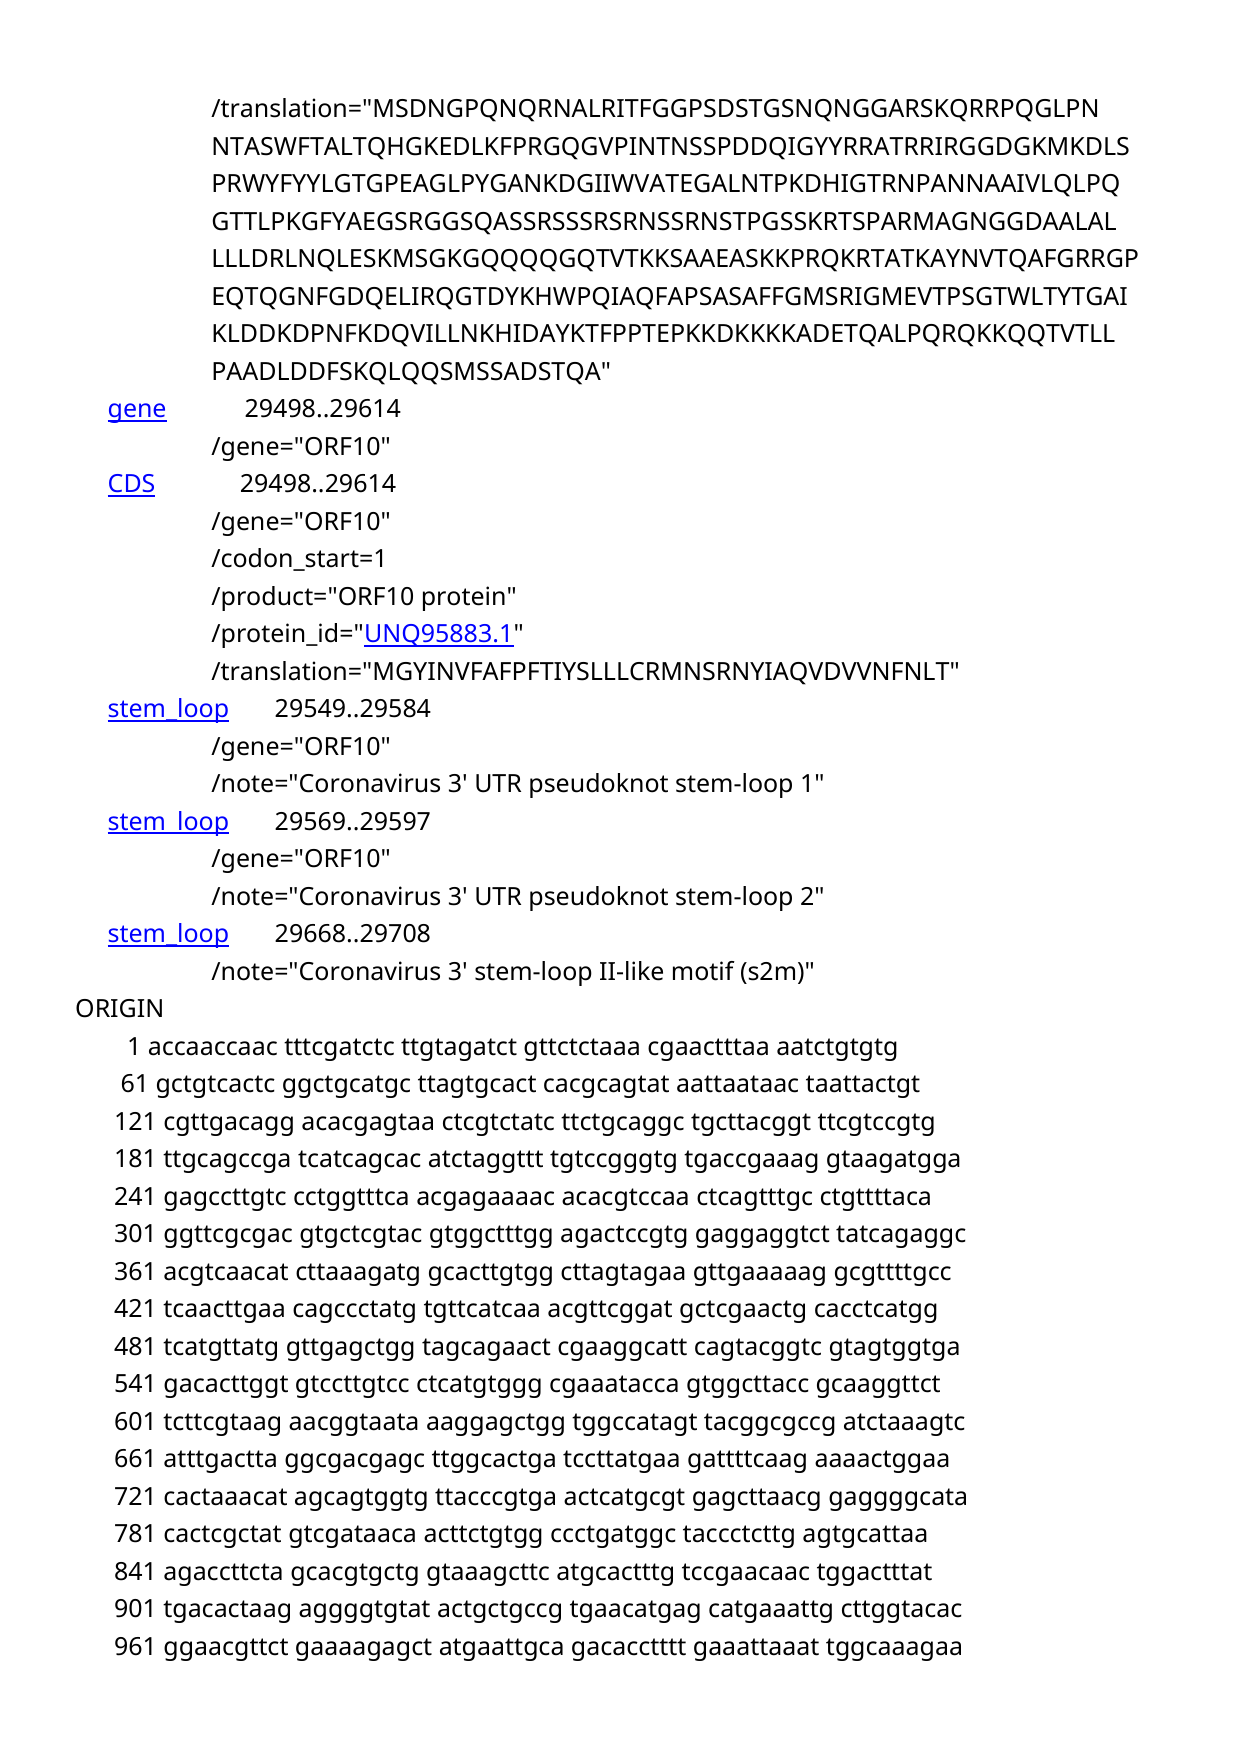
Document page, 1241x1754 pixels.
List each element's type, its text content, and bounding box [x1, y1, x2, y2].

text PAADLDDFSKQLQQSMSSADSTQA" [75, 352, 1165, 389]
text LLLDRLNQLESKMSGKGQQQQGQTVTKKSAAEASKKPRQKRTATKAYNVTQAFGRRGP [75, 239, 1165, 277]
text NTASWFTALTQHGKEDLKFPRGQGVPINTNSSPDDQIGYYRRATRRIRGGDGKMKDLS [75, 127, 1165, 164]
text 601 tcttcgtaag aacggtaata aaggagctgg tggccatagt tacggcgccg atctaaagtc [75, 1402, 1165, 1439]
text /gene="ORF10" [75, 427, 1165, 464]
text /codon_start=1 [75, 539, 1165, 577]
text PRWYFYYLGTGPEAGLPYGANKDGIIWVATEGALNTPKDHIGTRNPANNAAIVLQLPQ [75, 164, 1165, 202]
text /product="ORF10 protein" [75, 577, 1165, 614]
text 481 tcatgttatg gttgagctgg tagcagaact cgaaggcatt cagtacggtc gtagtggtga [75, 1327, 1165, 1364]
text 301 ggttcgcgac gtgctcgtac gtggctttgg agactccgtg gaggaggtct tatcagaggc [75, 1214, 1165, 1252]
text CDS 29498..29614 [75, 464, 1165, 502]
text 61 gctgtcactc ggctgcatgc ttagtgcact cacgcagtat aattaataac taattactgt [75, 1064, 1165, 1102]
text 361 acgtcaacat cttaaagatg gcacttgtgg cttagtagaa gttgaaaaag gcgttttgcc [75, 1252, 1165, 1289]
text /note="Coronavirus 3' UTR pseudoknot stem-loop 2" [75, 877, 1165, 914]
text /note="Coronavirus 3' UTR pseudoknot stem-loop 1" [75, 764, 1165, 802]
text /protein_id="UNQ95883.1" [75, 614, 1165, 652]
text 1 accaaccaac tttcgatctc ttgtagatct gttctctaaa cgaactttaa aatctgtgtg [75, 1027, 1165, 1064]
text 121 cgttgacagg acacgagtaa ctcgtctatc ttctgcaggc tgcttacggt ttcgtccgtg [75, 1102, 1165, 1139]
text 181 ttgcagccga tcatcagcac atctaggttt tgtccgggtg tgaccgaaag gtaagatgga [75, 1139, 1165, 1177]
text EQTQGNFGDQELIRQGTDYKHWPQIAQFAPSASAFFGMSRIGMEVTPSGTWLTYTGAI [75, 277, 1165, 314]
text 421 tcaacttgaa cagccctatg tgttcatcaa acgttcggat gctcgaactg cacctcatgg [75, 1289, 1165, 1327]
text KLDDKDPNFKDQVILLNKHIDAYKTFPPTEPKKDKKKKADETQALPQRQKKQQTVTLL [75, 314, 1165, 352]
text /gene="ORF10" [75, 502, 1165, 539]
text /note="Coronavirus 3' stem-loop II-like motif (s2m)" [75, 952, 1165, 989]
text 721 cactaaacat agcagtggtg ttacccgtga actcatgcgt gagcttaacg gaggggcata [75, 1477, 1165, 1514]
text 841 agaccttcta gcacgtgctg gtaaagcttc atgcactttg tccgaacaac tggactttat [75, 1552, 1165, 1589]
text 961 ggaacgttct gaaaagagct atgaattgca gacacctttt gaaattaaat tggcaaagaa [75, 1627, 1165, 1664]
text 781 cactcgctat gtcgataaca acttctgtgg ccctgatggc taccctcttg agtgcattaa [75, 1514, 1165, 1552]
text /translation="MGYINVFAFPFTIYSLLLCRMNSRNYIAQVDVVNFNLT" [75, 652, 1165, 689]
text stem_loop 29668..29708 [75, 914, 1165, 952]
text 241 gagccttgtc cctggtttca acgagaaaac acacgtccaa ctcagtttgc ctgttttaca [75, 1177, 1165, 1214]
text /gene="ORF10" [75, 727, 1165, 764]
text GTTLPKGFYAEGSRGGSQASSRSSSRSRNSSRNSTPGSSKRTSPARMAGNGGDAALAL [75, 202, 1165, 239]
text 661 atttgactta ggcgacgagc ttggcactga tccttatgaa gattttcaag aaaactggaa [75, 1439, 1165, 1477]
text /gene="ORF10" [75, 839, 1165, 877]
text gene 29498..29614 [75, 389, 1165, 427]
text 901 tgacactaag aggggtgtat actgctgccg tgaacatgag catgaaattg cttggtacac [75, 1589, 1165, 1627]
text /translation="MSDNGPQNQRNALRITFGGPSDSTGSNQNGGARSKQRRPQGLPN [75, 89, 1165, 127]
text stem_loop 29549..29584 [75, 689, 1165, 727]
text ORIGIN [75, 989, 1165, 1027]
text stem_loop 29569..29597 [75, 802, 1165, 839]
text 541 gacacttggt gtccttgtcc ctcatgtggg cgaaatacca gtggcttacc gcaaggttct [75, 1364, 1165, 1402]
